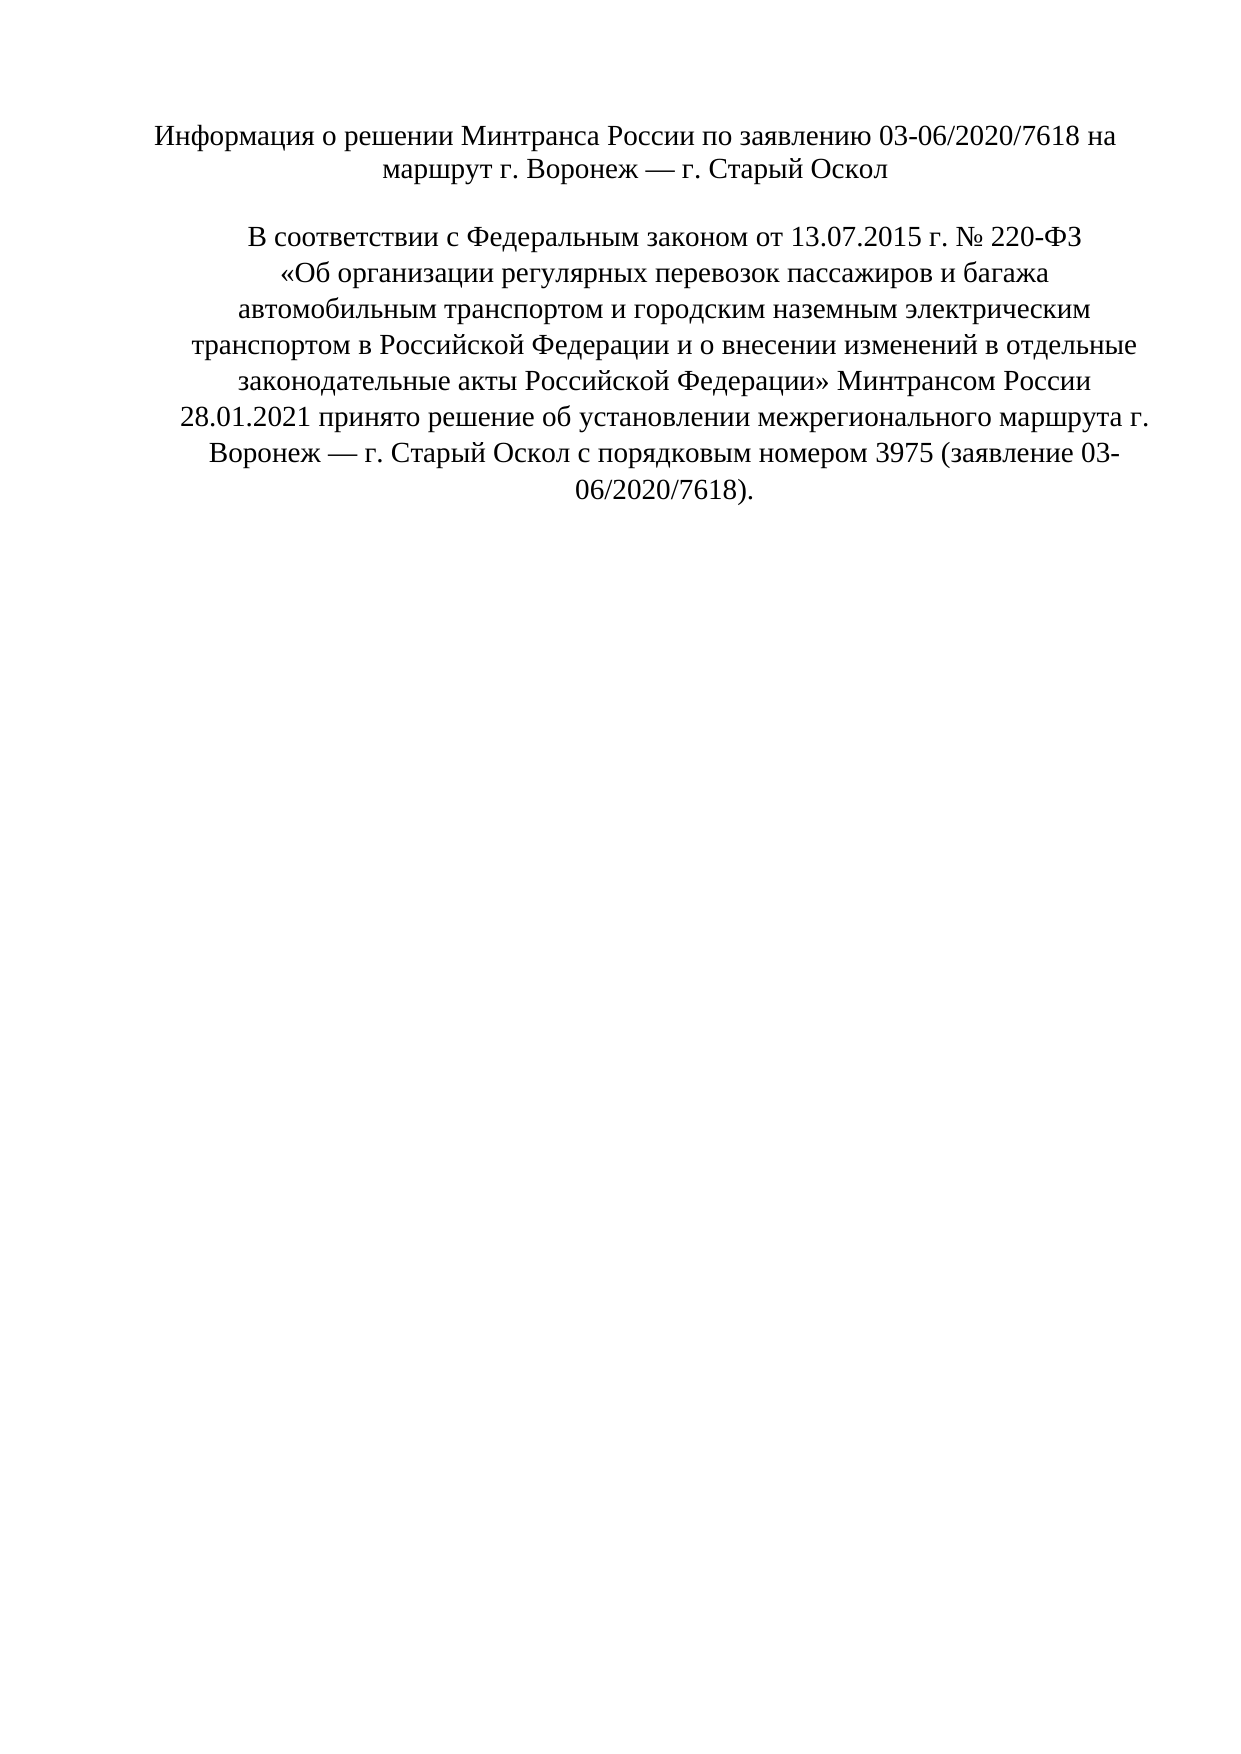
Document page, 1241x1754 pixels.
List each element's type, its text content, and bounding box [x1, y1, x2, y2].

text Информация о решении Минтранса России по заявлению 03-06/2020/7618 на маршрут г. Воронеж — г. Старый Оскол [118, 118, 1152, 185]
text В соответствии с Федеральным законом от 13.07.2015 г. № 220-ФЗ «Об организации регулярных перевозок пассажиров и багажа автомобильным транспортом и городским наземным электрическим транспортом в Российской Федерации и о внесении изменений в отдельные законодательные акты Российской Федерации» Минтрансом России 28.01.2021 принято решение об установлении межрегионального маршрута г. Воронеж — г. Старый Оскол с порядковым номером 3975 (заявление 03-06/2020/7618). [177, 219, 1152, 505]
